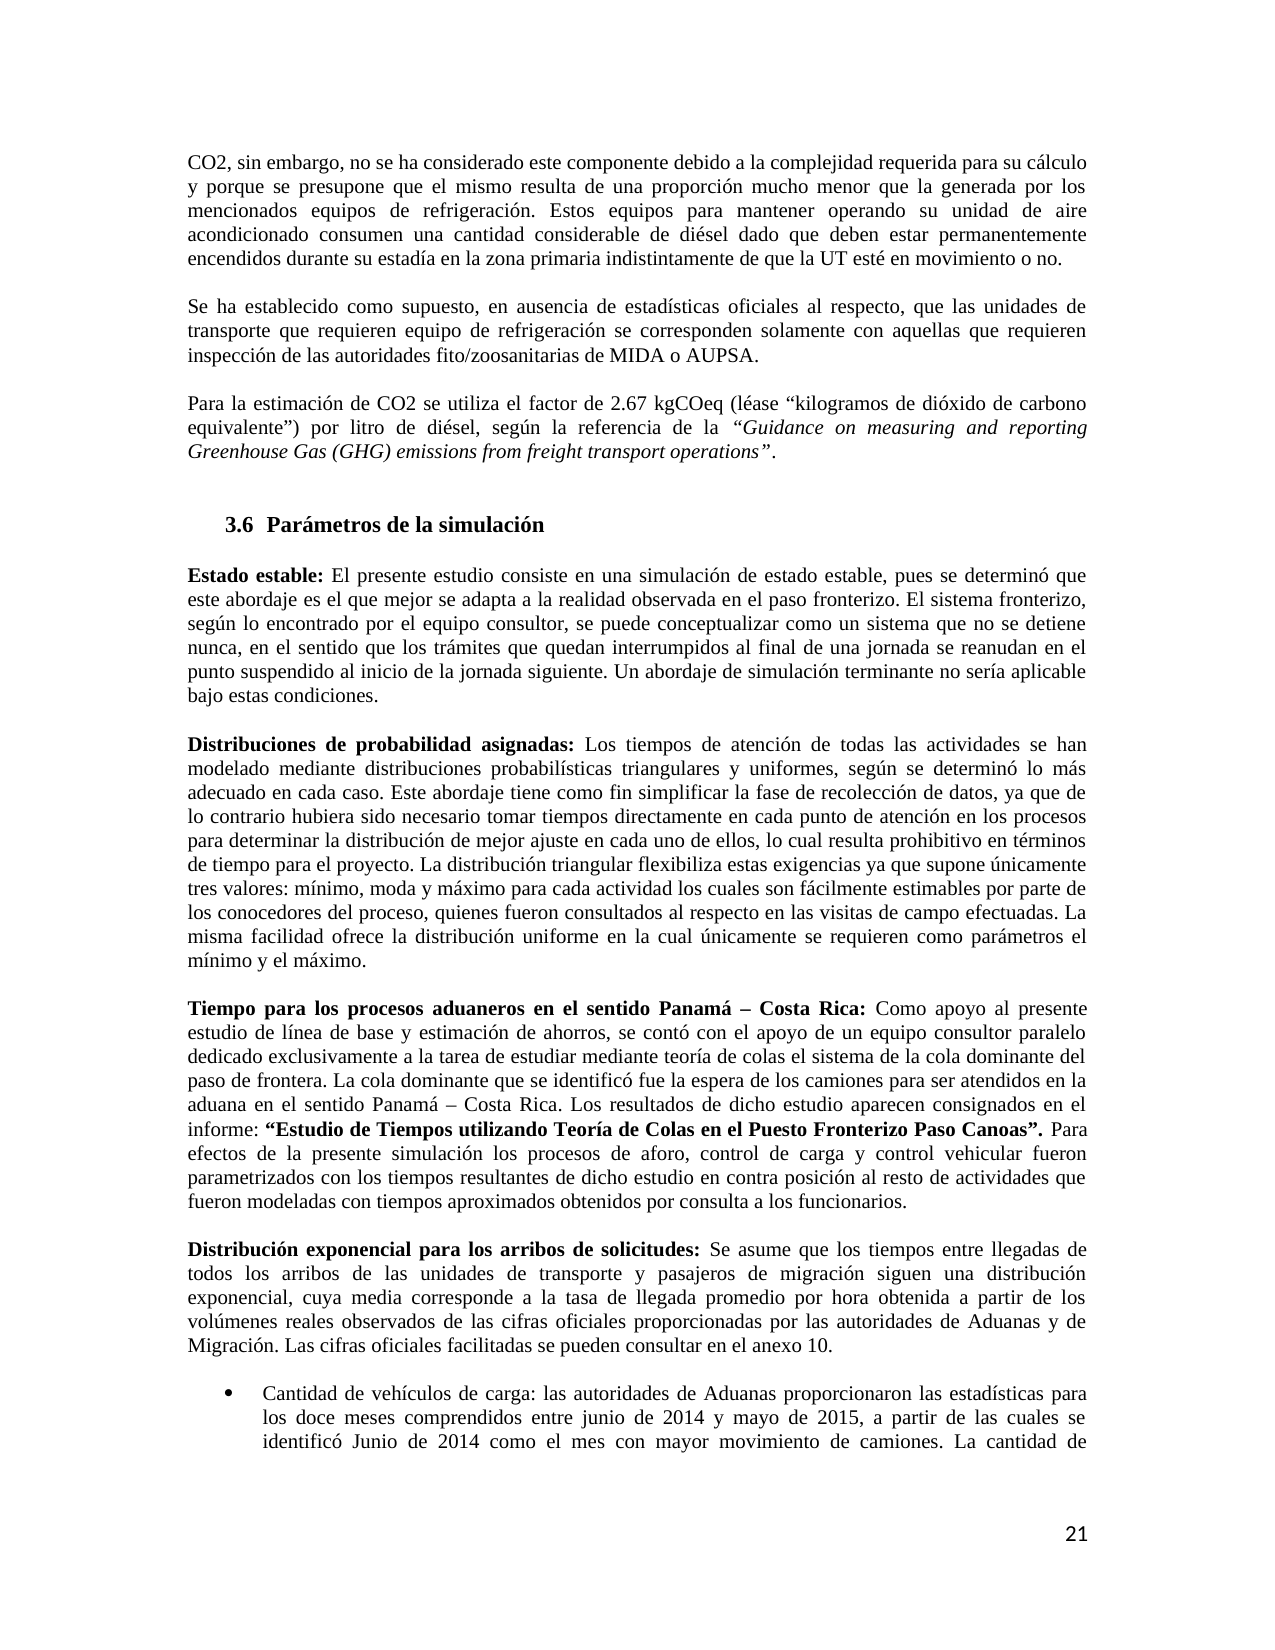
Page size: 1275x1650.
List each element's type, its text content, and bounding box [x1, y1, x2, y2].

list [225, 1381, 1088, 1453]
text Para la estimación de CO2 se utiliza el factor de 2.67 kgCOeq (léase “kilogramos de dióxido de carbono equivalente”) por litro de diésel, según la referencia de la “Guidance on measuring and reporting Greenhouse Gas (GHG) emissions from freight transport operations”. [187, 391, 1088, 463]
text Distribución exponencial para los arribos de solicitudes: Se asume que los tiempos entre llegadas de todos los arribos de las unidades de transporte y pasajeros de migración siguen una distribución exponencial, cuya media corresponde a la tasa de llegada promedio por hora obtenida a partir de los volúmenes reales observados de las cifras oficiales proporcionadas por las autoridades de Aduanas y de Migración. Las cifras oficiales facilitadas se pueden consultar en el anexo 10. [187, 1237, 1088, 1357]
text Estado estable: El presente estudio consiste en una simulación de estado estable, pues se determinó que este abordaje es el que mejor se adapta a la realidad observada en el paso fronterizo. El sistema fronterizo, según lo encontrado por el equipo consultor, se puede conceptualizar como un sistema que no se detiene nunca, en el sentido que los trámites que quedan interrumpidos al final de una jornada se reanudan en el punto suspendido al inicio de la jornada siguiente. Un abordaje de simulación terminante no sería aplicable bajo estas condiciones. [187, 563, 1088, 707]
subtitle Parámetros de la simulación [225, 511, 1088, 538]
text Tiempo para los procesos aduaneros en el sentido Panamá – Costa Rica: Como apoyo al presente estudio de línea de base y estimación de ahorros, se contó con el apoyo de un equipo consultor paralelo dedicado exclusivamente a la tarea de estudiar mediante teoría de colas el sistema de la cola dominante del paso de frontera. La cola dominante que se identificó fue la espera de los camiones para ser atendidos en la aduana en el sentido Panamá – Costa Rica. Los resultados de dicho estudio aparecen consignados en el informe: “Estudio de Tiempos utilizando Teoría de Colas en el Puesto Fronterizo Paso Canoas”. Para efectos de la presente simulación los procesos de aforo, control de carga y control vehicular fueron parametrizados con los tiempos resultantes de dicho estudio en contra posición al resto de actividades que fueron modeladas con tiempos aproximados obtenidos por consulta a los funcionarios. [187, 996, 1088, 1213]
text Distribuciones de probabilidad asignadas: Los tiempos de atención de todas las actividades se han modelado mediante distribuciones probabilísticas triangulares y uniformes, según se determinó lo más adecuado en cada caso. Este abordaje tiene como fin simplificar la fase de recolección de datos, ya que de lo contrario hubiera sido necesario tomar tiempos directamente en cada punto de atención en los procesos para determinar la distribución de mejor ajuste en cada uno de ellos, lo cual resulta prohibitivo en términos de tiempo para el proyecto. La distribución triangular flexibiliza estas exigencias ya que supone únicamente tres valores: mínimo, moda y máximo para cada actividad los cuales son fácilmente estimables por parte de los conocedores del proceso, quienes fueron consultados al respecto en las visitas de campo efectuadas. La misma facilidad ofrece la distribución uniforme en la cual únicamente se requieren como parámetros el mínimo y el máximo. [187, 731, 1088, 972]
text Se ha establecido como supuesto, en ausencia de estadísticas oficiales al respecto, que las unidades de transporte que requieren equipo de refrigeración se corresponden solamente con aquellas que requieren inspección de las autoridades fito/zoosanitarias de MIDA o AUPSA. [187, 294, 1088, 367]
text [187, 150, 1088, 270]
